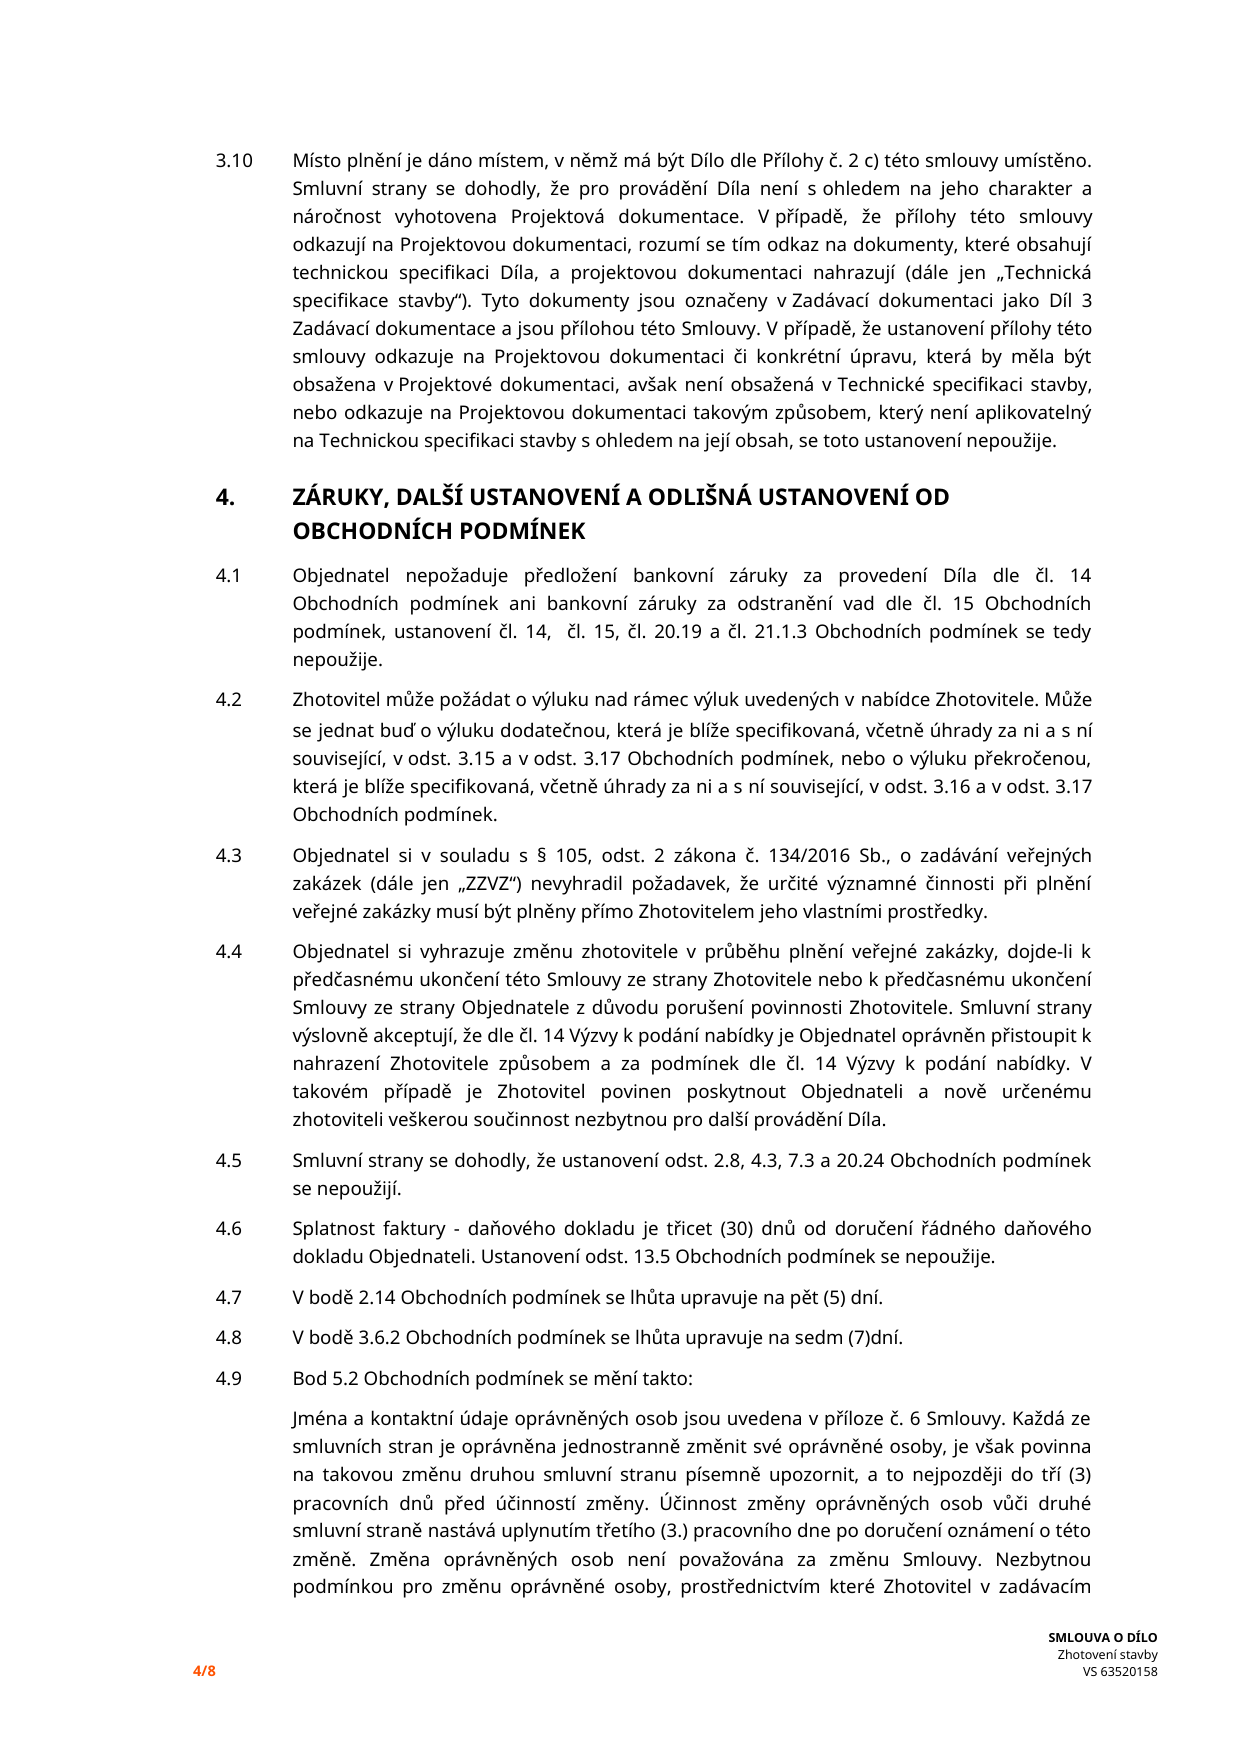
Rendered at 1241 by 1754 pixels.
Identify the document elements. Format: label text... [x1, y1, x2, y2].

text Objednatel nepožaduje předložení bankovní záruky za provedení Díla dle čl. 14 Obchodních podmínek ani bankovní záruky za odstranění vad dle čl. 15 Obchodních podmínek, ustanovení čl. 14, čl. 15, čl. 20.19 a čl. 21.1.3 Obchodních podmínek se tedy nepoužije. [216, 562, 1093, 672]
text Zhotovitel může požádat o výluku nad rámec výluk uvedených v nabídce Zhotovitele. Může se jednat buď o výluku dodatečnou, která je blíže specifikovaná, včetně úhrady za ni a s ní související, v odst. 3.15 a v odst. 3.17 Obchodních podmínek, nebo o výluku překročenou, která je blíže specifikovaná, včetně úhrady za ni a s ní související, v odst. 3.16 a v odst. 3.17 Obchodních podmínek. [216, 687, 1093, 827]
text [292, 1406, 1093, 1599]
text V bodě 2.14 Obchodních podmínek se lhůta upravuje na pět (5) dní. [216, 1284, 1093, 1310]
text Smluvní strany se dohodly, že ustanovení odst. 2.8, 4.3, 7.3 a 20.24 Obchodních podmínek se nepoužijí. [216, 1147, 1093, 1201]
text Objednatel si v souladu s § 105, odst. 2 zákona č. 134/2016 Sb., o zadávání veřejných zakázek (dále jen „ZZVZ“) nevyhradil požadavek, že určité významné činnosti při plnění veřejné zakázky musí být plněny přímo Zhotovitelem jeho vlastními prostředky. [216, 842, 1093, 923]
text Bod 5.2 Obchodních podmínek se mění takto: [216, 1365, 1093, 1391]
text ZÁRUKY, DALŠÍ USTANOVENÍ A ODLIŠNÁ USTANOVENÍ OD OBCHODNÍCH PODMÍNEK [216, 481, 1093, 546]
text V bodě 3.6.2 Obchodních podmínek se lhůta upravuje na sedm (7)dní. [216, 1325, 1093, 1350]
text Objednatel si vyhrazuje změnu zhotovitele v průběhu plnění veřejné zakázky, dojde-li k předčasnému ukončení této Smlouvy ze strany Zhotovitele nebo k předčasnému ukončení Smlouvy ze strany Objednatele z důvodu porušení povinnosti Zhotovitele. Smluvní strany výslovně akceptují, že dle čl. 14 Výzvy k podání nabídky je Objednatel oprávněn přistoupit k nahrazení Zhotovitele způsobem a za podmínek dle čl. 14 Výzvy k podání nabídky. V takovém případě je Zhotovitel povinen poskytnout Objednateli a nově určenému zhotoviteli veškerou součinnost nezbytnou pro další provádění Díla. [216, 938, 1093, 1132]
text Místo plnění je dáno místem, v němž má být Dílo dle Přílohy č. 2 c) této smlouvy umístěno. Smluvní strany se dohodly, že pro provádění Díla není s ohledem na jeho charakter a náročnost vyhotovena Projektová dokumentace. V případě, že přílohy této smlouvy odkazují na Projektovou dokumentaci, rozumí se tím odkaz na dokumenty, které obsahují technickou specifikaci Díla, a projektovou dokumentaci nahrazují (dále jen „Technická specifikace stavby“). Tyto dokumenty jsou označeny v Zadávací dokumentaci jako Díl 3 Zadávací dokumentace a jsou přílohou této Smlouvy. V případě, že ustanovení přílohy této smlouvy odkazuje na Projektovou dokumentaci či konkrétní úpravu, která by měla být obsažena v Projektové dokumentaci, avšak není obsažená v Technické specifikaci stavby, nebo odkazuje na Projektovou dokumentaci takovým způsobem, který není aplikovatelný na Technickou specifikaci stavby s ohledem na její obsah, se toto ustanovení nepoužije. [216, 147, 1093, 453]
text Splatnost faktury - daňového dokladu je třicet (30) dnů od doručení řádného daňového dokladu Objednateli. Ustanovení odst. 13.5 Obchodních podmínek se nepoužije. [216, 1216, 1093, 1269]
